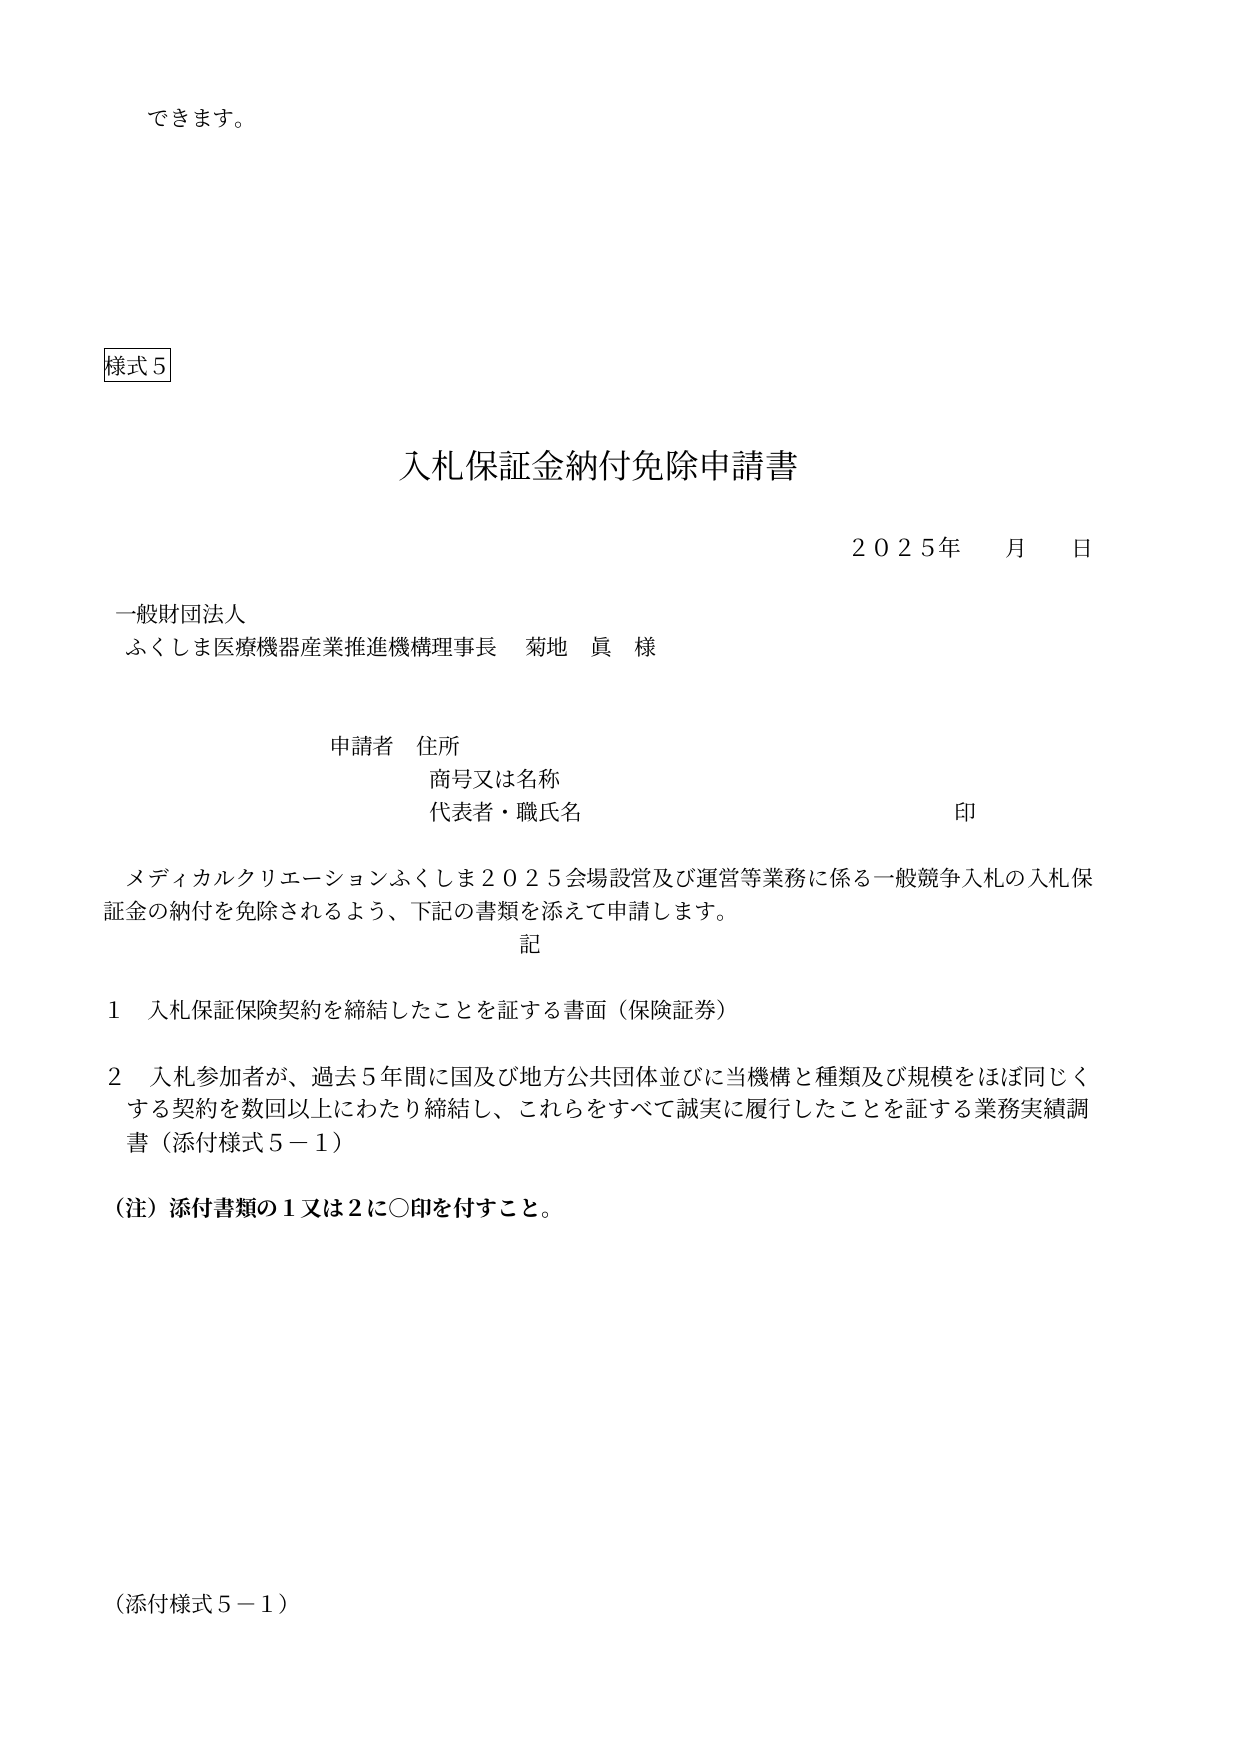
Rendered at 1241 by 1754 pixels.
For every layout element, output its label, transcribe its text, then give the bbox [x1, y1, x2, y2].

text 申請者 住所 [329, 728, 1093, 761]
text 入札保証金納付免除申請書 [103, 431, 1093, 497]
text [125, 101, 1093, 134]
text ２０２５年 月 日 [103, 530, 1093, 563]
text ふくしま医療機器産業推進機構理事長 菊地 眞 様 [103, 629, 1093, 662]
text 商号又は名称 [429, 761, 1093, 794]
text ２ 入札参加者が、過去５年間に国及び地方公共団体並びに当機構と種類及び規模をほぼ同じくする契約を数回以上にわたり締結し、これらをすべて誠実に履行したことを証する業務実績調書（添付様式５－１） [103, 1058, 1093, 1158]
text メディカルクリエーションふくしま２０２５会場設営及び運営等業務に係る一般競争入札の入札保証金の納付を免除されるよう、下記の書類を添えて申請します。 [103, 860, 1093, 926]
text 記 [103, 926, 1093, 959]
text 代表者・職氏名 印 [429, 794, 1093, 827]
text 一般財団法人 [103, 596, 1093, 629]
text １ 入札保証保険契約を締結したことを証する書面（保険証券） [103, 992, 1093, 1026]
text （添付様式５－１） [103, 1587, 1093, 1620]
text 様式５ [103, 332, 1093, 398]
text （注）添付書類の１又は２に○印を付すこと。 [103, 1191, 1093, 1224]
